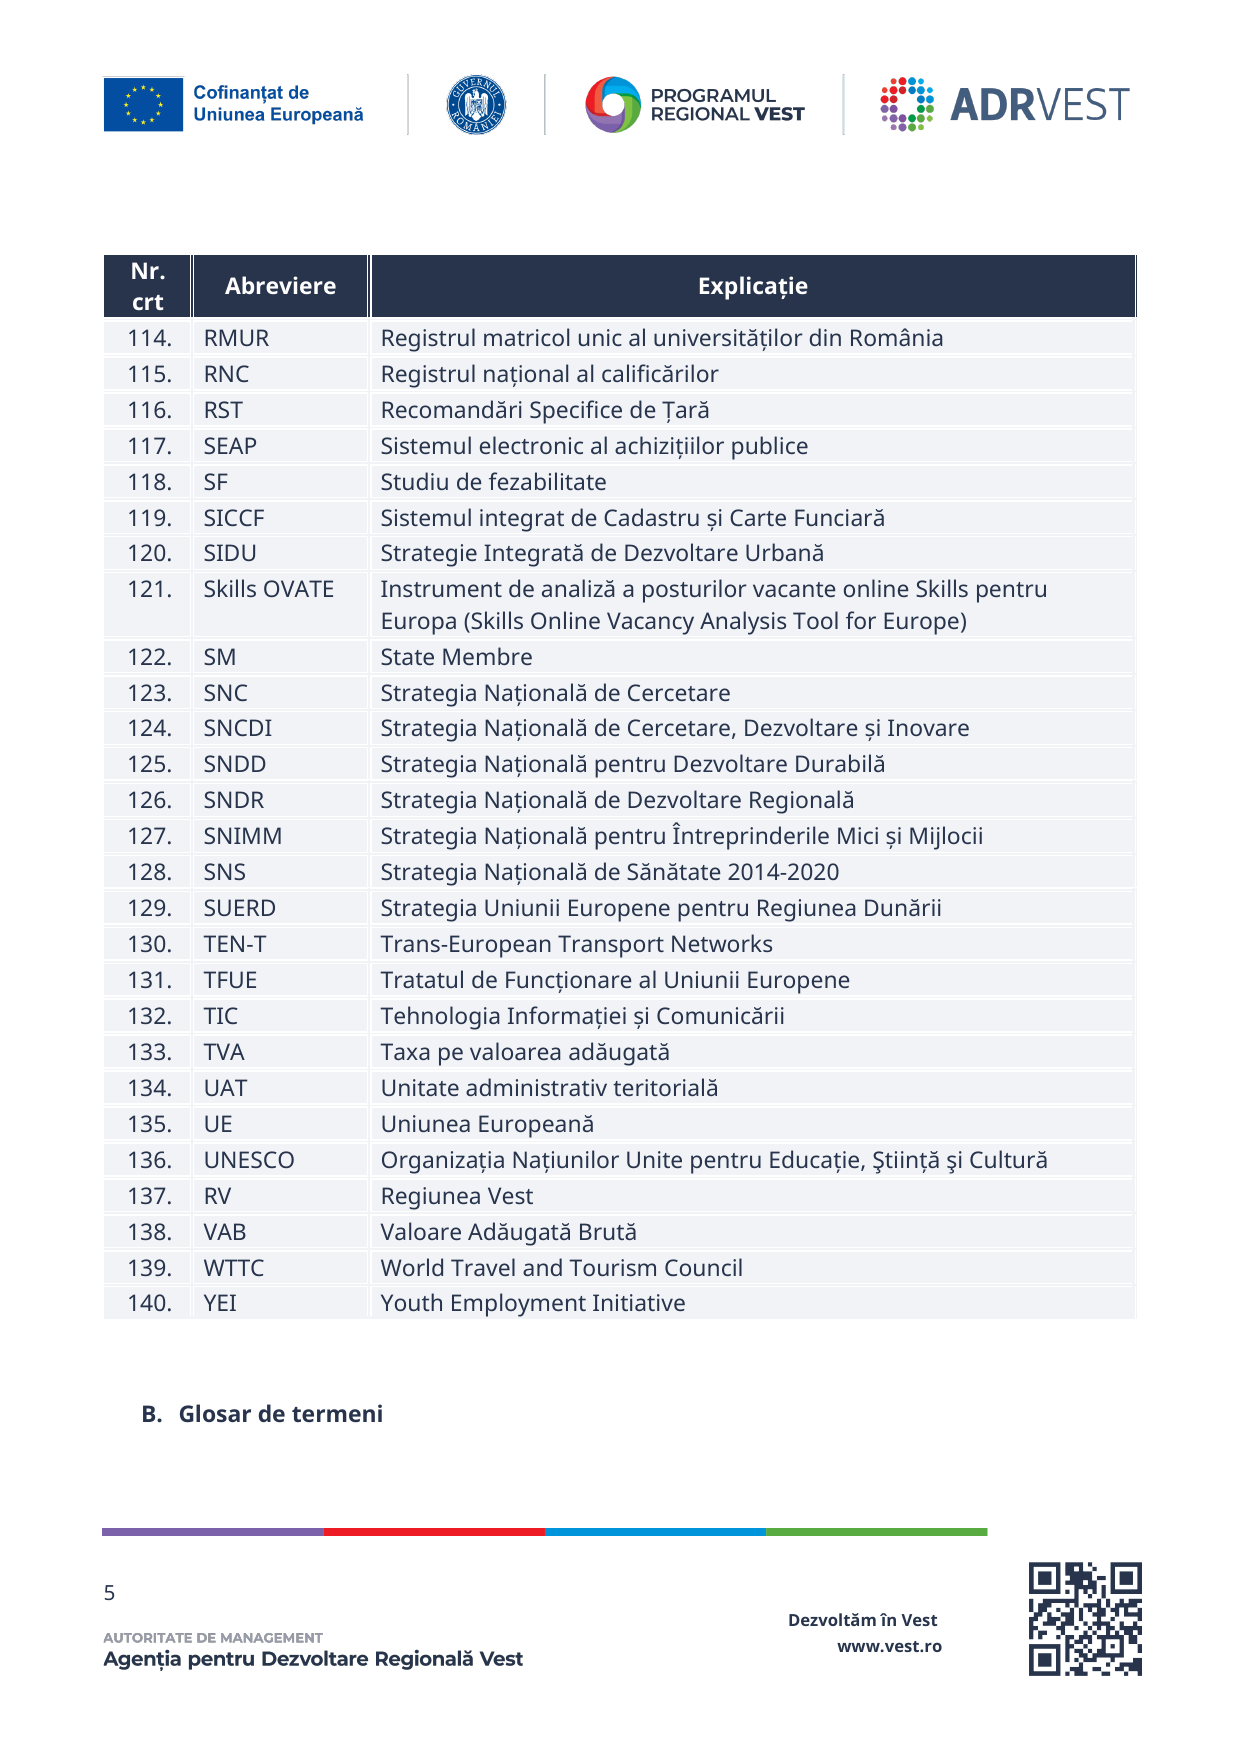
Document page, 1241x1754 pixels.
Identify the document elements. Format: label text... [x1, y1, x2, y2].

table_cell RMUR [194, 322, 367, 353]
table_cell [104, 1000, 190, 1031]
table_cell Organizația Națiunilor Unite pentru Educație, Ştiință şi Cultură [369, 1139, 1137, 1175]
table_cell [104, 394, 190, 425]
table_cell Strategia Națională de Dezvoltare Regională [369, 780, 1137, 816]
table_cell UAT [194, 1072, 367, 1103]
table_cell [104, 573, 190, 636]
table_cell Recomandări Specifice de Țară [369, 389, 1137, 425]
table_cell Sistemul electronic al achizițiilor publice [369, 425, 1137, 461]
table_cell TEN-T [194, 928, 367, 959]
table_cell Taxa pe valoarea adăugată [369, 1031, 1137, 1067]
table_cell [104, 1252, 190, 1283]
table_cell WTTC [194, 1252, 367, 1283]
table_cell UNESCO [194, 1144, 367, 1175]
table_cell SEAP [194, 430, 367, 461]
table_cell SNDR [194, 784, 367, 816]
table_cell Strategia Națională pentru Întreprinderile Mici și Mijlocii [369, 816, 1137, 851]
table_cell State Membre [369, 636, 1137, 672]
table_cell [104, 1180, 190, 1211]
table_cell SICCF [194, 502, 367, 533]
picture [102, 74, 1130, 135]
table_cell [104, 1108, 190, 1139]
table_cell Uniunea Europeană [369, 1103, 1137, 1139]
table_cell [104, 784, 190, 816]
table_cell RST [194, 394, 367, 425]
picture [42, 1528, 544, 1536]
table_cell Skills OVATE [194, 573, 367, 636]
table_cell SF [194, 466, 367, 497]
table_cell [104, 964, 190, 995]
table_cell [104, 502, 190, 533]
table_cell SUERD [194, 892, 367, 923]
table_cell Registrul național al calificărilor [369, 353, 1137, 389]
table_cell [104, 641, 190, 672]
table_cell [104, 928, 190, 959]
table_cell [104, 1072, 190, 1103]
table_cell [104, 358, 190, 389]
table_cell TIC [194, 1000, 367, 1031]
table_cell Youth Employment Initiative [369, 1283, 1137, 1319]
table_cell SNS [194, 856, 367, 887]
table_cell World Travel and Tourism Council [369, 1247, 1137, 1283]
table_cell [104, 892, 190, 923]
table_cell [104, 677, 190, 708]
table_cell Regiunea Vest [369, 1175, 1137, 1211]
table_cell Registrul matricol unic al universităților din România [369, 317, 1137, 353]
table_cell SNIMM [194, 820, 367, 851]
table_cell Valoare Adăugată Brută [369, 1211, 1137, 1247]
picture [1020, 1553, 1151, 1685]
table_cell [104, 712, 190, 744]
table_cell UE [194, 1108, 367, 1139]
table_cell VAB [194, 1216, 367, 1247]
table_cell Trans-European Transport Networks [369, 923, 1137, 959]
table_cell SNDD [194, 748, 367, 779]
table_cell Strategia Națională pentru Dezvoltare Durabilă [369, 744, 1137, 779]
picture [767, 1528, 1047, 1536]
table_cell [104, 537, 190, 569]
table_cell SNCDI [194, 712, 367, 744]
table_cell Tehnologia Informației și Comunicării [369, 995, 1137, 1031]
table_cell YEI [192, 1283, 369, 1319]
list Glosar de termeni [141, 1398, 1122, 1429]
table_cell [104, 1283, 192, 1319]
table_cell Strategia Națională de Cercetare, Dezvoltare şi Inovare [369, 708, 1137, 744]
table_cell Strategia Uniunii Europene pentru Regiunea Dunării [369, 888, 1137, 923]
table_cell [104, 322, 190, 353]
table_cell [104, 820, 190, 851]
table_cell [104, 1144, 190, 1175]
table_cell [104, 856, 190, 887]
table_cell Strategie Integrată de Dezvoltare Urbană [369, 533, 1137, 569]
table_cell Instrument de analiză a posturilor vacante online Skills pentru Europa (Skills Online Vacancy Analysis Tool for Europe) [369, 569, 1137, 636]
table_cell TVA [194, 1036, 367, 1067]
table_header Nr. crt [104, 255, 190, 317]
table_cell SIDU [194, 537, 367, 569]
table_cell [104, 1216, 190, 1247]
table_cell Studiu de fezabilitate [369, 461, 1137, 497]
table_cell [104, 748, 190, 779]
table_cell [104, 466, 190, 497]
table_cell [104, 430, 190, 461]
table_cell Sistemul integrat de Cadastru și Carte Funciară [369, 497, 1137, 533]
table_cell SNC [194, 677, 367, 708]
table_cell Strategia Națională de Sănătate 2014-2020 [369, 851, 1137, 887]
table_header Explicație [372, 255, 1135, 317]
table_cell RV [194, 1180, 367, 1211]
table_cell TFUE [194, 964, 367, 995]
table_cell Tratatul de Funcționare al Uniunii Europene [369, 959, 1137, 995]
table_header Abreviere [194, 255, 367, 317]
table_cell Unitate administrativ teritorială [369, 1067, 1137, 1103]
table_cell Strategia Națională de Cercetare [369, 672, 1137, 708]
table_cell RNC [194, 358, 367, 389]
table_cell [104, 1036, 190, 1067]
table_cell SM [194, 641, 367, 672]
